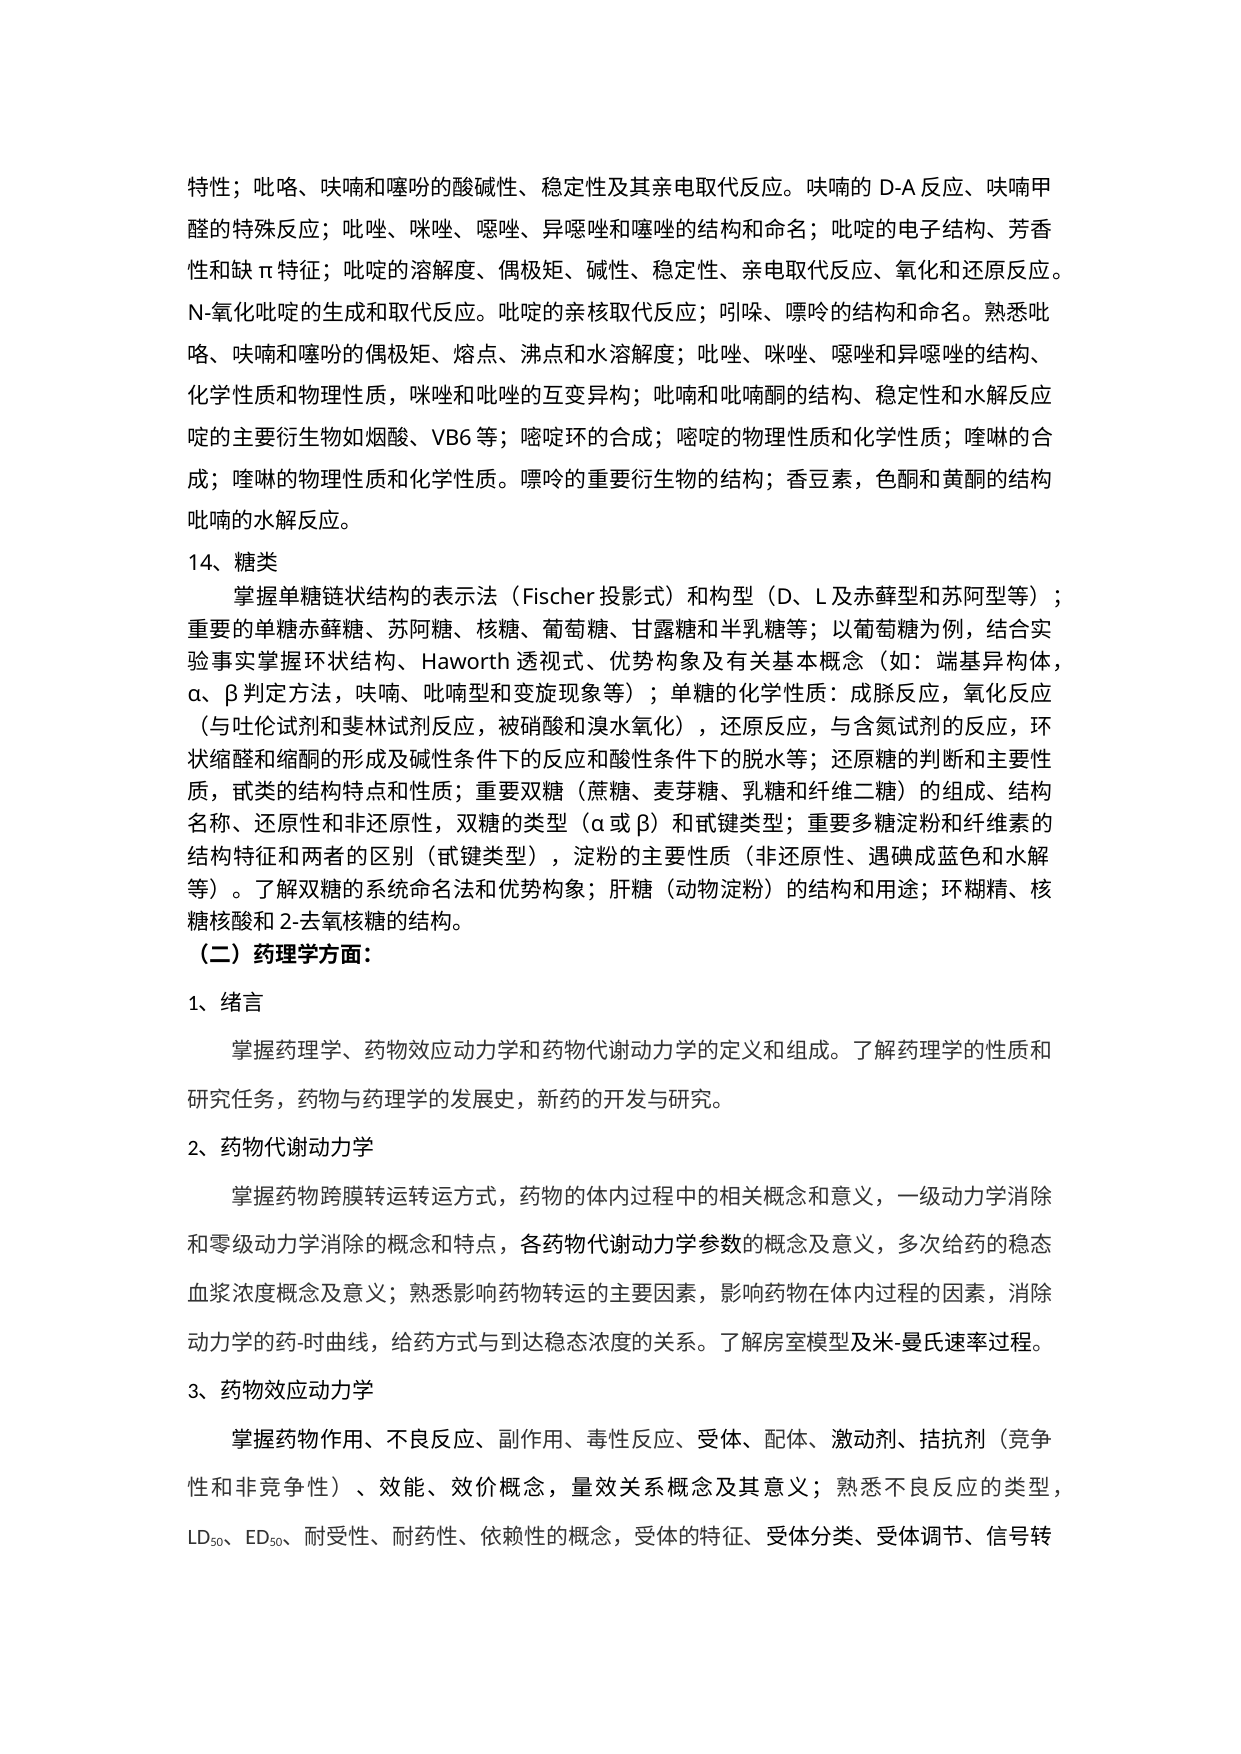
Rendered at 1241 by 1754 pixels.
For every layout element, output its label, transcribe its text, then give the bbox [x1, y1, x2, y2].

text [187, 162, 1053, 537]
text 1、绪言 [187, 984, 1053, 1017]
text 掌握药理学、药物效应动力学和药物代谢动力学的定义和组成。了解药理学的性质和研究任务，药物与药理学的发展史，新药的开发与研究。 [187, 1033, 1053, 1114]
text 2、药物代谢动力学 [187, 1130, 1053, 1162]
text 14、糖类 [187, 537, 1053, 579]
text （二）药理学方面： [187, 936, 1053, 969]
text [187, 1421, 1053, 1551]
text 掌握药物跨膜转运转运方式，药物的体内过程中的相关概念和意义，一级动力学消除和零级动力学消除的概念和特点，各药物代谢动力学参数的概念及意义，多次给药的稳态血浆浓度概念及意义；熟悉影响药物转运的主要因素，影响药物在体内过程的因素，消除动力学的药-时曲线，给药方式与到达稳态浓度的关系。了解房室模型及米-曼氏速率过程。 [187, 1178, 1053, 1357]
text 3、药物效应动力学 [187, 1373, 1053, 1405]
text 掌握单糖链状结构的表示法（Fischer投影式）和构型（D、L及赤藓型和苏阿型等）；重要的单糖赤藓糖、苏阿糖、核糖、葡萄糖、甘露糖和半乳糖等；以葡萄糖为例，结合实验事实掌握环状结构、Haworth透视式、优势构象及有关基本概念（如：端基异构体，α、β判定方法，呋喃、吡喃型和变旋现象等）；单糖的化学性质：成脎反应，氧化反应（与吐伦试剂和斐林试剂反应，被硝酸和溴水氧化），还原反应，与含氮试剂的反应，环状缩醛和缩酮的形成及碱性条件下的反应和酸性条件下的脱水等；还原糖的判断和主要性质，甙类的结构特点和性质；重要双糖（蔗糖、麦芽糖、乳糖和纤维二糖）的组成、结构、名称、还原性和非还原性，双糖的类型（α或β）和甙键类型；重要多糖淀粉和纤维素的结构特征和两者的区别（甙键类型），淀粉的主要性质（非还原性、遇碘成蓝色和水解等）。了解双糖的系统命名法和优势构象；肝糖（动物淀粉）的结构和用途；环糊精、核糖核酸和2-去氧核糖的结构。 [187, 579, 1053, 936]
